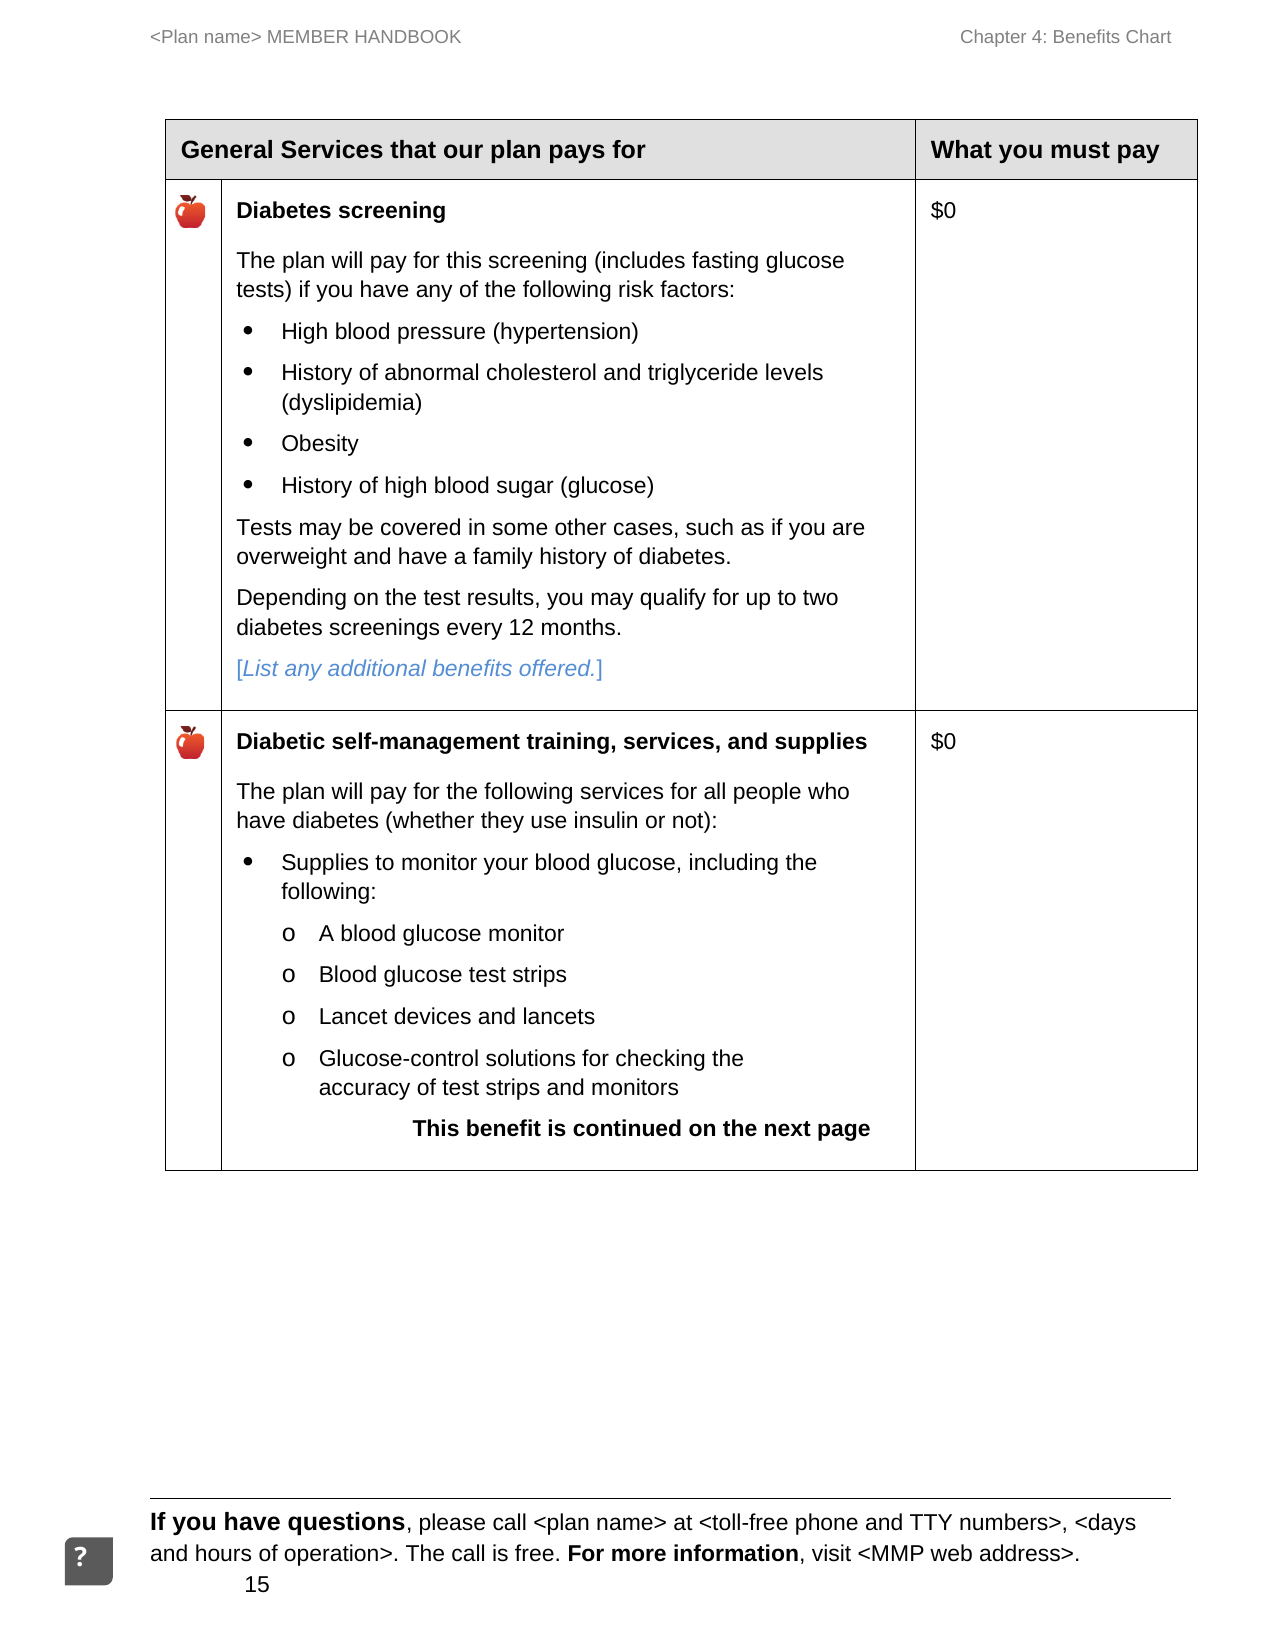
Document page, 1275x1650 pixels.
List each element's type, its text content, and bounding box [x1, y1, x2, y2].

table_header What you must pay [916, 120, 1197, 179]
picture [176, 726, 205, 759]
table_header General Services that our plan pays for [166, 120, 915, 179]
table_cell [166, 711, 221, 1170]
table_cell $0 [916, 711, 1197, 1170]
picture [175, 195, 206, 228]
table_cell [166, 180, 221, 710]
table_cell Diabetic self-management training, services, and supplies The plan will pay for the following services for all people who have diabetes (whether they use insulin or not): Supplies to monitor your blood glucose, including the following: A blood glucose monitor Blood glucose test strips Lancet devices and lancets Glucose-control solutions for checking the accuracy of test strips and monitors This benefit is continued on the next page [222, 711, 915, 1170]
table_cell Diabetes screening The plan will pay for this screening (includes fasting glucose tests) if you have any of the following risk factors: High blood pressure (hypertension) History of abnormal cholesterol and triglyceride levels (dyslipidemia) Obesity History of high blood sugar (glucose) Tests may be covered in some other cases, such as if you are overweight and have a family history of diabetes. Depending on the test results, you may qualify for up to two diabetes screenings every 12 months. [List any additional benefits offered.] [222, 180, 915, 710]
table_cell $0 [916, 180, 1197, 710]
